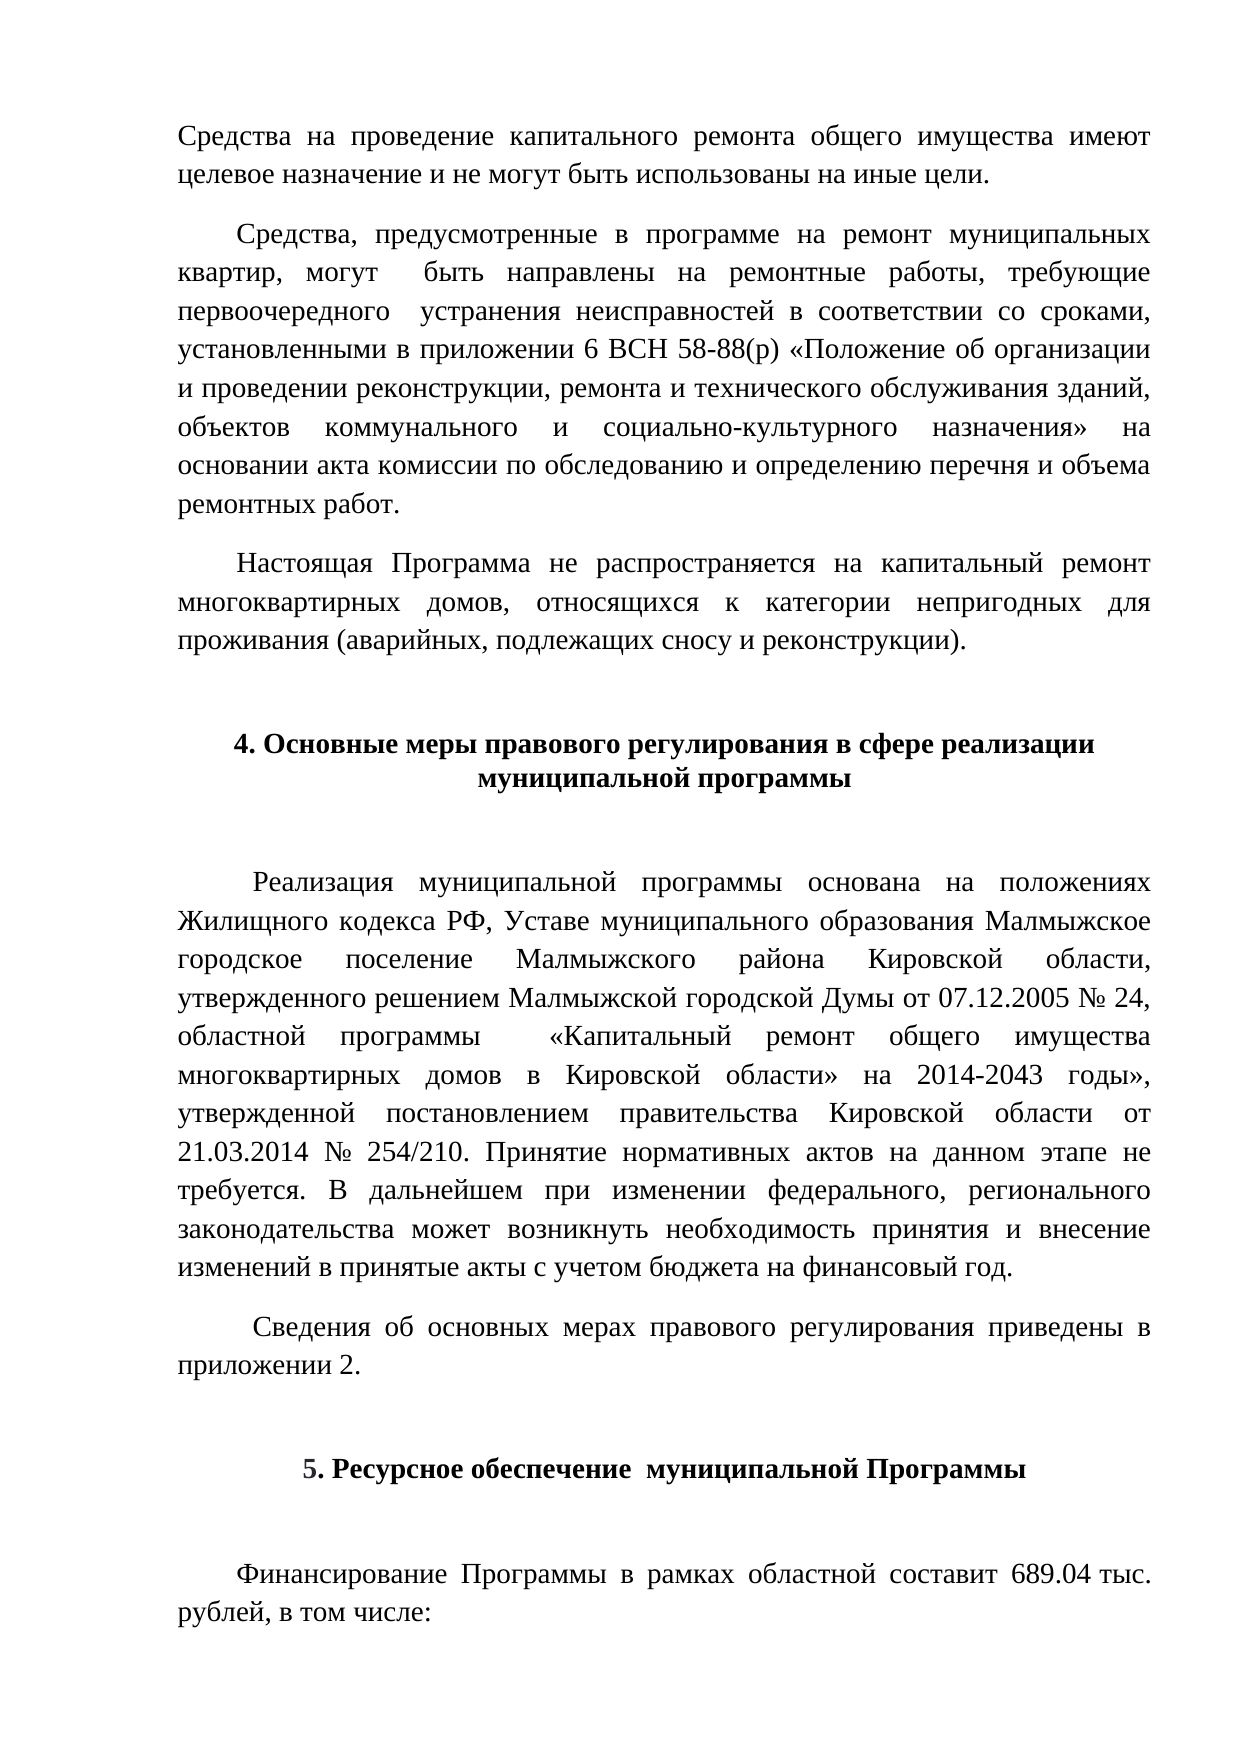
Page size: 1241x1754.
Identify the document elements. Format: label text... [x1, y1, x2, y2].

text Настоящая Программа не распространяется на капитальный ремонт многоквартирных домов, относящихся к категории непригодных для проживания (аварийных, подлежащих сносу и реконструкции). [177, 545, 1152, 656]
text Средства на проведение капитального ремонта общего имущества имеют целевое назначение и не могут быть использованы на иные цели. [177, 118, 1152, 190]
text Сведения об основных мерах правового регулирования приведены в приложении 2. [177, 1309, 1152, 1381]
text Средства, предусмотренные в программе на ремонт муниципальных квартир, могут быть направлены на ремонтные работы, требующие первоочередного устранения неисправностей в соответствии со сроками, установленными в приложении 6 ВСН 58-88(р) «Положение об организации и проведении реконструкции, ремонта и технического обслуживания зданий, объектов коммунального и социально-культурного назначения» на основании акта комиссии по обследованию и определению перечня и объема ремонтных работ. [177, 216, 1152, 519]
subtitle 4. Основные меры правового регулирования в сфере реализации муниципальной программы [177, 726, 1152, 793]
subtitle 5. Ресурсное обеспечение муниципальной Программы [177, 1452, 1152, 1485]
text Финансирование Программы в рамках областной составит 689.04 тыс. рублей, в том числе: [177, 1556, 1152, 1628]
text Реализация муниципальной программы основана на положениях Жилищного кодекса РФ, Уставе муниципального образования Малмыжское городское поселение Малмыжского района Кировской области, утвержденного решением Малмыжской городской Думы от 07.12.2005 № 24, областной программы «Капитальный ремонт общего имущества многоквартирных домов в Кировской области» на 2014-2043 годы», утвержденной постановлением правительства Кировской области от 21.03.2014 № 254/210. Принятие нормативных актов на данном этапе не требуется. В дальнейшем при изменении федерального, регионального законодательства может возникнуть необходимость принятия и внесение изменений в принятые акты с учетом бюджета на финансовый год. [177, 864, 1152, 1283]
